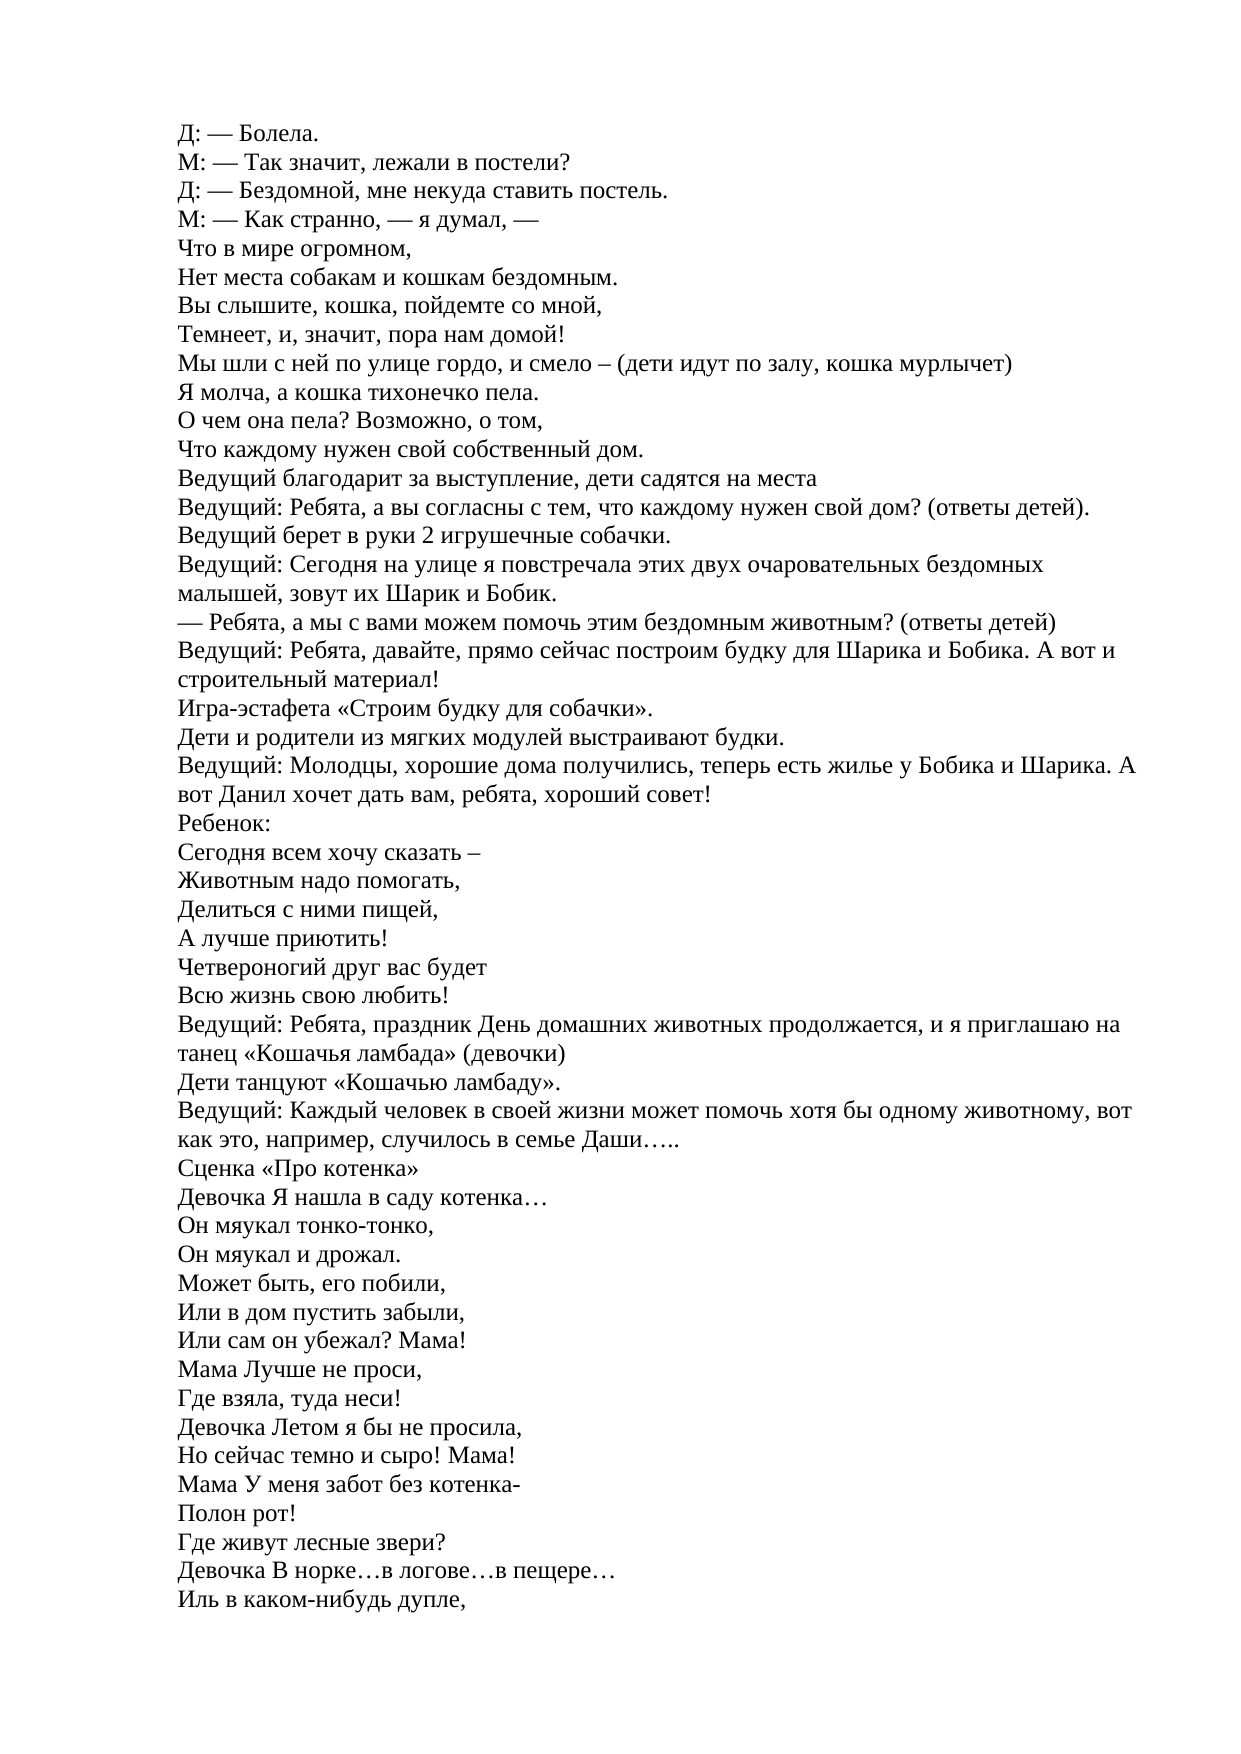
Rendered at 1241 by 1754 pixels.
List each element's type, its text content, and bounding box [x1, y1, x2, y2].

text Ведущий: Ребята, праздник День домашних животных продолжается, и я приглашаю на танец «Кошачья ламбада» (девочки) [177, 1009, 1152, 1067]
text Где живут лесные звери? [177, 1527, 1152, 1556]
text Полон рот! [177, 1498, 1152, 1527]
text Сценка «Про котенка» [177, 1153, 1152, 1182]
text Дети и родители из мягких модулей выстраивают будки. [177, 722, 1152, 751]
text Мы шли с ней по улице гордо, и смело – (дети идут по залу, кошка мурлычет) [177, 348, 1152, 377]
text М: — Так значит, лежали в постели? [177, 147, 1152, 176]
text Темнеет, и, значит, пора нам домой! [177, 319, 1152, 348]
text М: — Как странно, — я думал, — [177, 204, 1152, 233]
text Девочка В норке…в логове…в пещере… [177, 1556, 1152, 1584]
text Иль в каком-нибудь дупле, [177, 1584, 1152, 1613]
text Он мяукал тонко-тонко, [177, 1211, 1152, 1239]
text Четвероногий друг вас будет [177, 952, 1152, 981]
text Девочка Летом я бы не просила, [177, 1412, 1152, 1441]
text Ребенок: [177, 808, 1152, 837]
text Делиться с ними пищей, [177, 894, 1152, 923]
text Всю жизнь свою любить! [177, 981, 1152, 1009]
text Но сейчас темно и сыро! Мама! [177, 1441, 1152, 1469]
text Девочка Я нашла в саду котенка… [177, 1182, 1152, 1211]
text Д: — Бездомной, мне некуда ставить постель. [177, 176, 1152, 204]
text Может быть, его побили, [177, 1268, 1152, 1297]
text Или сам он убежал? Мама! [177, 1326, 1152, 1354]
text Игра-эстафета «Строим будку для собачки». [177, 693, 1152, 722]
text Мама Лучше не проси, [177, 1354, 1152, 1383]
text Что каждому нужен свой собственный дом. [177, 434, 1152, 463]
text Ведущий: Каждый человек в своей жизни может помочь хотя бы одному животному, вот как это, например, случилось в семье Даши….. [177, 1096, 1152, 1153]
text Он мяукал и дрожал. [177, 1239, 1152, 1268]
text О чем она пела? Возможно, о том, [177, 406, 1152, 434]
text Нет места собакам и кошкам бездомным. [177, 262, 1152, 291]
text Что в мире огромном, [177, 233, 1152, 262]
text Ведущий: Ребята, давайте, прямо сейчас построим будку для Шарика и Бобика. А вот и строительный материал! [177, 636, 1152, 693]
text А лучше приютить! [177, 923, 1152, 952]
text Или в дом пустить забыли, [177, 1297, 1152, 1326]
text Животным надо помогать, [177, 866, 1152, 894]
text — Ребята, а мы с вами можем помочь этим бездомным животным? (ответы детей) [177, 607, 1152, 636]
text Сегодня всем хочу сказать – [177, 837, 1152, 866]
text Ведущий: Сегодня на улице я повстречала этих двух очаровательных бездомных малышей, зовут их Шарик и Бобик. [177, 549, 1152, 607]
text Ведущий: Ребята, а вы согласны с тем, что каждому нужен свой дом? (ответы детей). Ведущий берет в руки 2 игрушечные собачки. [177, 492, 1152, 549]
text Ведущий благодарит за выступление, дети садятся на места [177, 463, 1152, 492]
text Д: — Болела. [177, 118, 1152, 147]
text Я молча, а кошка тихонечко пела. [177, 377, 1152, 406]
text Мама У меня забот без котенка- [177, 1469, 1152, 1498]
text Где взяла, туда неси! [177, 1383, 1152, 1412]
text Дети танцуют «Кошачью ламбаду». [177, 1067, 1152, 1096]
text Вы слышите, кошка, пойдемте со мной, [177, 291, 1152, 319]
text Ведущий: Молодцы, хорошие дома получились, теперь есть жилье у Бобика и Шарика. А вот Данил хочет дать вам, ребята, хороший совет! [177, 751, 1152, 808]
